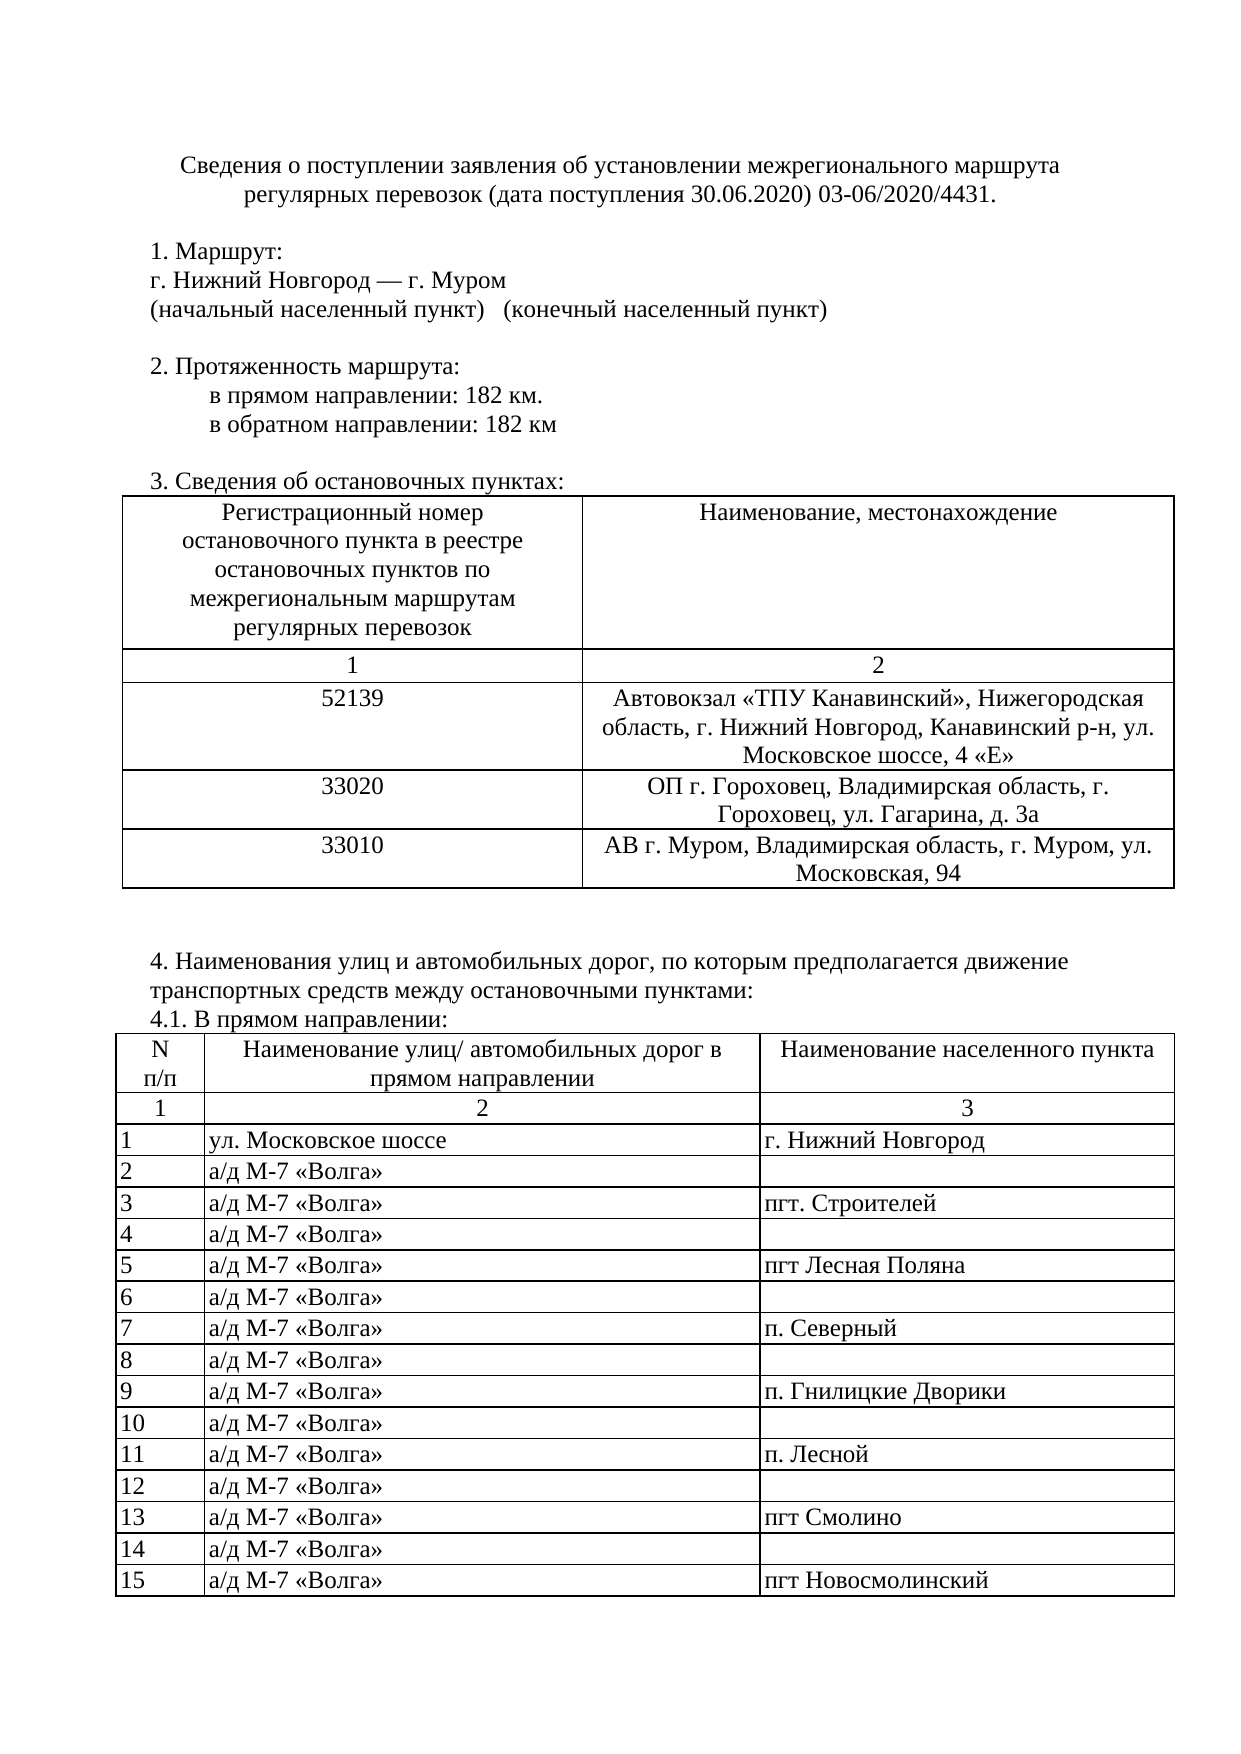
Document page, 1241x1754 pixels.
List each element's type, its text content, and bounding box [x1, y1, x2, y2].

table_cell а/д М-7 «Волга» [205, 1439, 759, 1469]
table_cell 1 [123, 650, 582, 681]
text 2. Протяженность маршрута: [150, 351, 1090, 380]
table_cell 15 [117, 1565, 204, 1595]
table_cell Автовокзал «ТПУ Канавинский», Нижегородская область, г. Нижний Новгород, Канавинский р-н, ул. Московское шоссе, 4 «Е» [583, 683, 1173, 769]
table_header Наименование населенного пункта [761, 1034, 1174, 1092]
table_cell а/д М-7 «Волга» [205, 1313, 759, 1343]
table_cell 3 [761, 1093, 1174, 1123]
text 3. Сведения об остановочных пунктах: [150, 466, 1090, 495]
table_cell 4 [117, 1219, 204, 1249]
table_cell п. Лесной [761, 1439, 1174, 1469]
text Сведения о поступлении заявления об установлении межрегионального маршрута регулярных перевозок (дата поступления 30.06.2020) 03-06/2020/4431. [150, 150, 1090, 207]
table_cell ул. Московское шоссе [205, 1125, 759, 1154]
table_cell а/д М-7 «Волга» [205, 1565, 759, 1595]
text 4.1. В прямом направлении: [150, 1004, 1090, 1033]
table_cell [761, 1408, 1174, 1438]
table_cell [761, 1471, 1174, 1501]
table_cell а/д М-7 «Волга» [205, 1534, 759, 1563]
table_cell 7 [117, 1313, 204, 1343]
table_cell [761, 1156, 1174, 1186]
table_cell 9 [117, 1376, 204, 1406]
table_cell 33020 [123, 771, 582, 828]
table_cell [761, 1534, 1174, 1563]
table_cell пгт Лесная Поляна [761, 1251, 1174, 1280]
text в прямом направлении: 182 км. [150, 380, 1090, 409]
table_cell [761, 1282, 1174, 1312]
table_cell 2 [117, 1156, 204, 1186]
text (начальный населенный пункт) (конечный населенный пункт) [150, 294, 1090, 322]
table_cell 14 [117, 1534, 204, 1563]
table_cell а/д М-7 «Волга» [205, 1188, 759, 1217]
table_cell 2 [205, 1093, 759, 1123]
text 4. Наименования улиц и автомобильных дорог, по которым предполагается движение транспортных средств между остановочными пунктами: [150, 946, 1090, 1004]
table_cell 2 [583, 650, 1173, 681]
table_cell г. Нижний Новгород [761, 1125, 1174, 1154]
table_cell 1 [117, 1093, 204, 1123]
table_cell 8 [117, 1345, 204, 1375]
table_cell [761, 1219, 1174, 1249]
table_cell п. Северный [761, 1313, 1174, 1343]
table_cell а/д М-7 «Волга» [205, 1376, 759, 1406]
table_cell а/д М-7 «Волга» [205, 1408, 759, 1438]
table_cell пгт Новосмолинский [761, 1565, 1174, 1595]
text 1. Маршрут: [150, 236, 1090, 265]
table_cell 13 [117, 1502, 204, 1532]
table_cell а/д М-7 «Волга» [205, 1156, 759, 1186]
table_cell 52139 [123, 683, 582, 769]
table_cell 6 [117, 1282, 204, 1312]
table_cell а/д М-7 «Волга» [205, 1345, 759, 1375]
table_cell а/д М-7 «Волга» [205, 1282, 759, 1312]
table_cell АВ г. Муром, Владимирская область, г. Муром, ул. Московская, 94 [583, 830, 1173, 887]
table_cell 33010 [123, 830, 582, 887]
table_cell 5 [117, 1251, 204, 1280]
table_header Регистрационный номер остановочного пункта в реестре остановочных пунктов по межрегиональным маршрутам регулярных перевозок [123, 497, 582, 648]
table_cell а/д М-7 «Волга» [205, 1471, 759, 1501]
table_cell пгт Смолино [761, 1502, 1174, 1532]
text в обратном направлении: 182 км [150, 409, 1090, 437]
table_cell 10 [117, 1408, 204, 1438]
table_cell а/д М-7 «Волга» [205, 1502, 759, 1532]
table_header Наименование улиц/ автомобильных дорог в прямом направлении [205, 1034, 759, 1092]
table_cell пгт. Строителей [761, 1188, 1174, 1217]
table_cell [761, 1345, 1174, 1375]
table_cell а/д М-7 «Волга» [205, 1219, 759, 1249]
table_header N п/п [117, 1034, 204, 1092]
table_cell 1 [117, 1125, 204, 1154]
table_cell ОП г. Гороховец, Владимирская область, г. Гороховец, ул. Гагарина, д. 3а [583, 771, 1173, 828]
table_cell п. Гнилицкие Дворики [761, 1376, 1174, 1406]
table_cell а/д М-7 «Волга» [205, 1251, 759, 1280]
table_cell 3 [117, 1188, 204, 1217]
table_header Наименование, местонахождение [583, 497, 1173, 648]
table_cell 12 [117, 1471, 204, 1501]
text г. Нижний Новгород — г. Муром [150, 265, 1090, 294]
table_cell 11 [117, 1439, 204, 1469]
